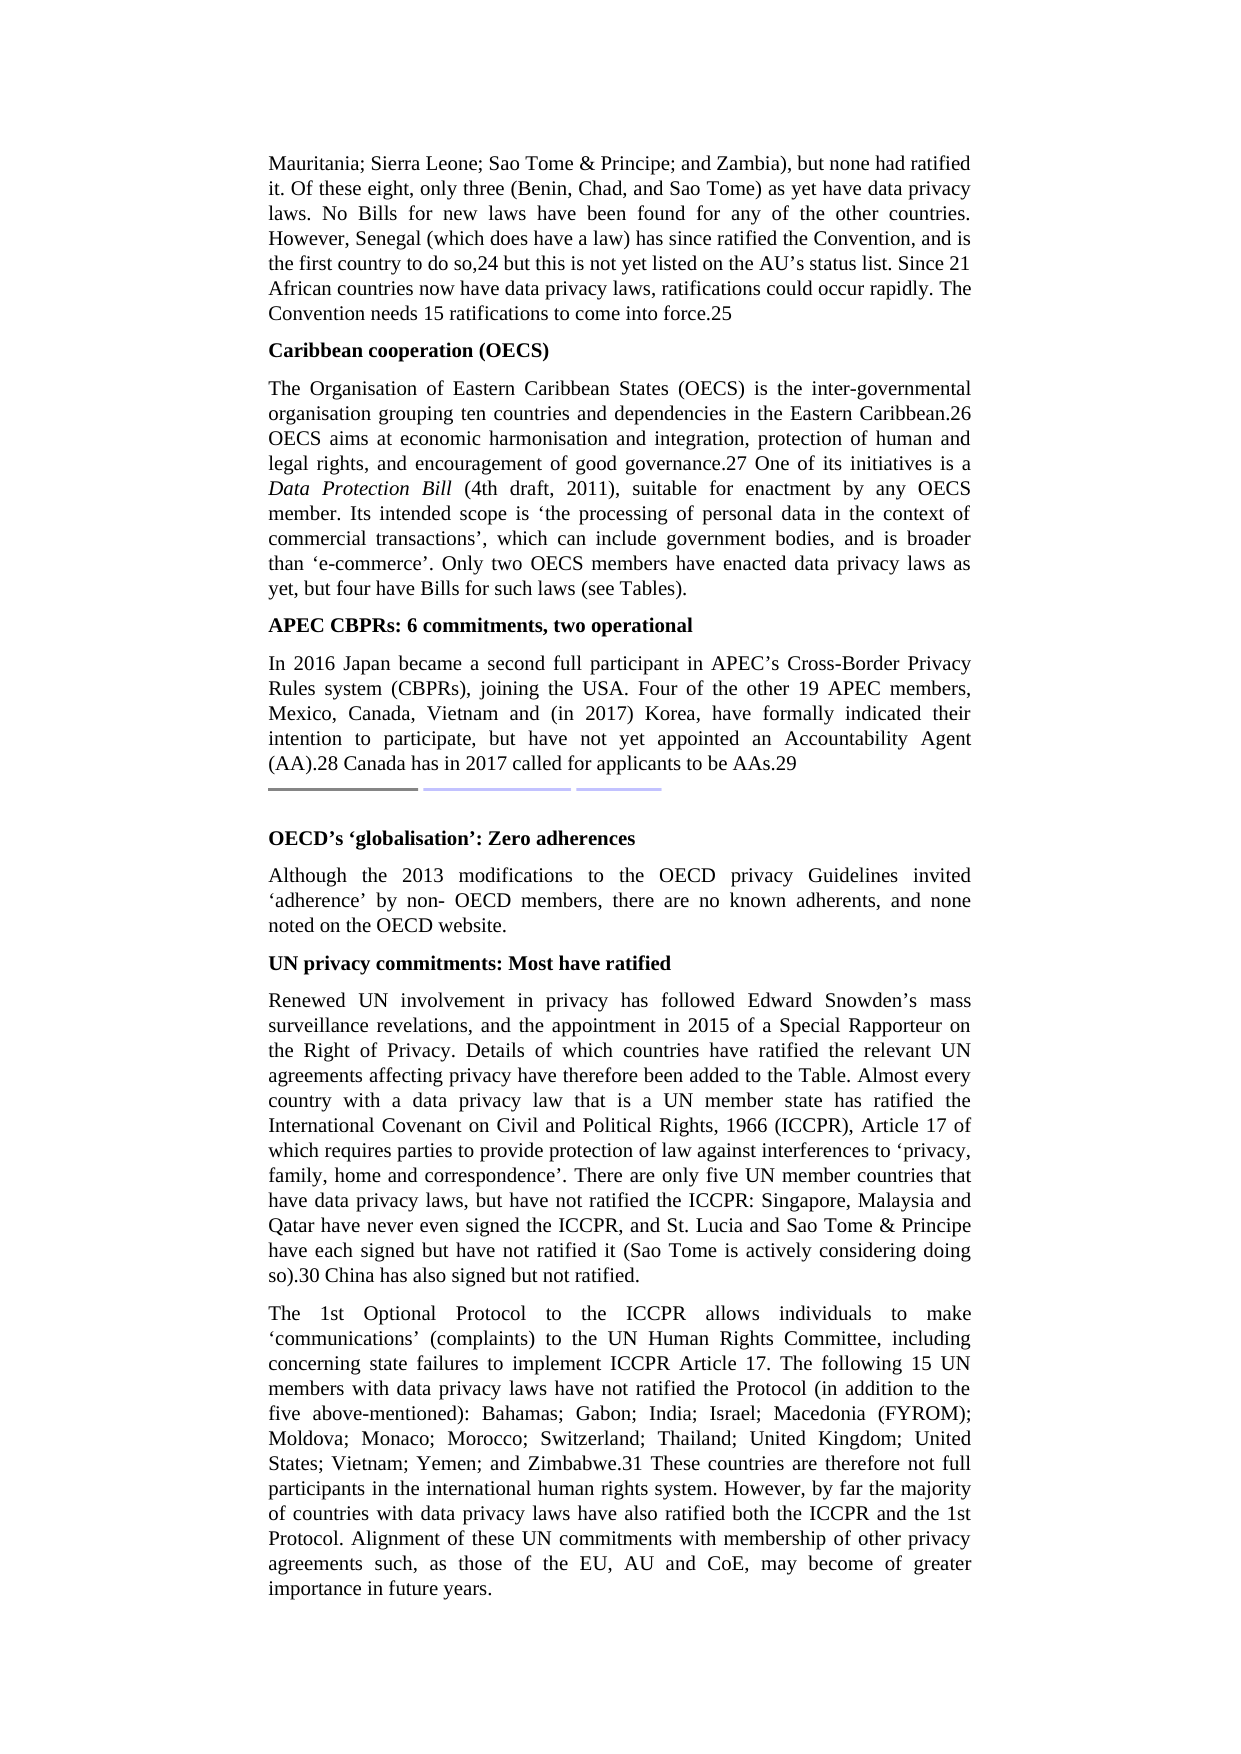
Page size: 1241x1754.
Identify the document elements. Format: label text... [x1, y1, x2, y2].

text In 2016 Japan became a second full participant in APEC’s Cross-Border Privacy Rules system (CBPRs), joining the USA. Four of the other 19 APEC members, Mexico, Canada, Vietnam and (in 2017) Korea, have formally indicated their intention to participate, but have not yet appointed an Accountability Agent (AA).28 Canada has in 2017 called for applicants to be AAs.29 [268, 650, 972, 775]
text Renewed UN involvement in privacy has followed Edward Snowden’s mass surveillance revelations, and the appointment in 2015 of a Special Rapporteur on the Right of Privacy. Details of which countries have ratified the relevant UN agreements affecting privacy have therefore been added to the Table. Almost every country with a data privacy law that is a UN member state has ratified the International Covenant on Civil and Political Rights, 1966 (ICCPR), Article 17 of which requires parties to provide protection of law against interferences to ‘privacy, family, home and correspondence’. There are only five UN member countries that have data privacy laws, but have not ratified the ICCPR: Singapore, Malaysia and Qatar have never even signed the ICCPR, and St. Lucia and Sao Tome & Principe have each signed but have not ratified it (Sao Tome is actively considering doing so).30 China has also signed but not ratified. [268, 987, 972, 1287]
text UN privacy commitments: Most have ratified [268, 950, 972, 975]
text Although the 2013 modifications to the OECD privacy Guidelines invited ‘adherence’ by non- OECD members, there are no known adherents, and none noted on the OECD website. [268, 862, 972, 937]
text Caribbean cooperation (OECS) [268, 337, 972, 362]
text OECD’s ‘globalisation’: Zero adherences [268, 825, 972, 850]
text The 1st Optional Protocol to the ICCPR allows individuals to make ‘communications’ (complaints) to the UN Human Rights Committee, including concerning state failures to implement ICCPR Article 17. The following 15 UN members with data privacy laws have not ratified the Protocol (in addition to the five above-mentioned): Bahamas; Gabon; India; Israel; Macedonia (FYROM); Moldova; Monaco; Morocco; Switzerland; Thailand; United Kingdom; United States; Vietnam; Yemen; and Zimbabwe.31 These countries are therefore not full participants in the international human rights system. However, by far the majority of countries with data privacy laws have also ratified both the ICCPR and the 1st Protocol. Alignment of these UN commitments with membership of other privacy agreements such, as those of the EU, AU and CoE, may become of greater importance in future years. [268, 1300, 972, 1600]
text APEC CBPRs: 6 commitments, two operational [268, 612, 972, 637]
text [268, 150, 972, 325]
text The Organisation of Eastern Caribbean States (OECS) is the inter-governmental organisation grouping ten countries and dependencies in the Eastern Caribbean.26 OECS aims at economic harmonisation and integration, protection of human and legal rights, and encouragement of good governance.27 One of its initiatives is a Data Protection Bill (4th draft, 2011), suitable for enactment by any OECS member. Its intended scope is ‘the processing of personal data in the context of commercial transactions’, which can include government bodies, and is broader than ‘e-commerce’. Only two OECS members have enacted data privacy laws as yet, but four have Bills for such laws (see Tables). [268, 375, 972, 600]
